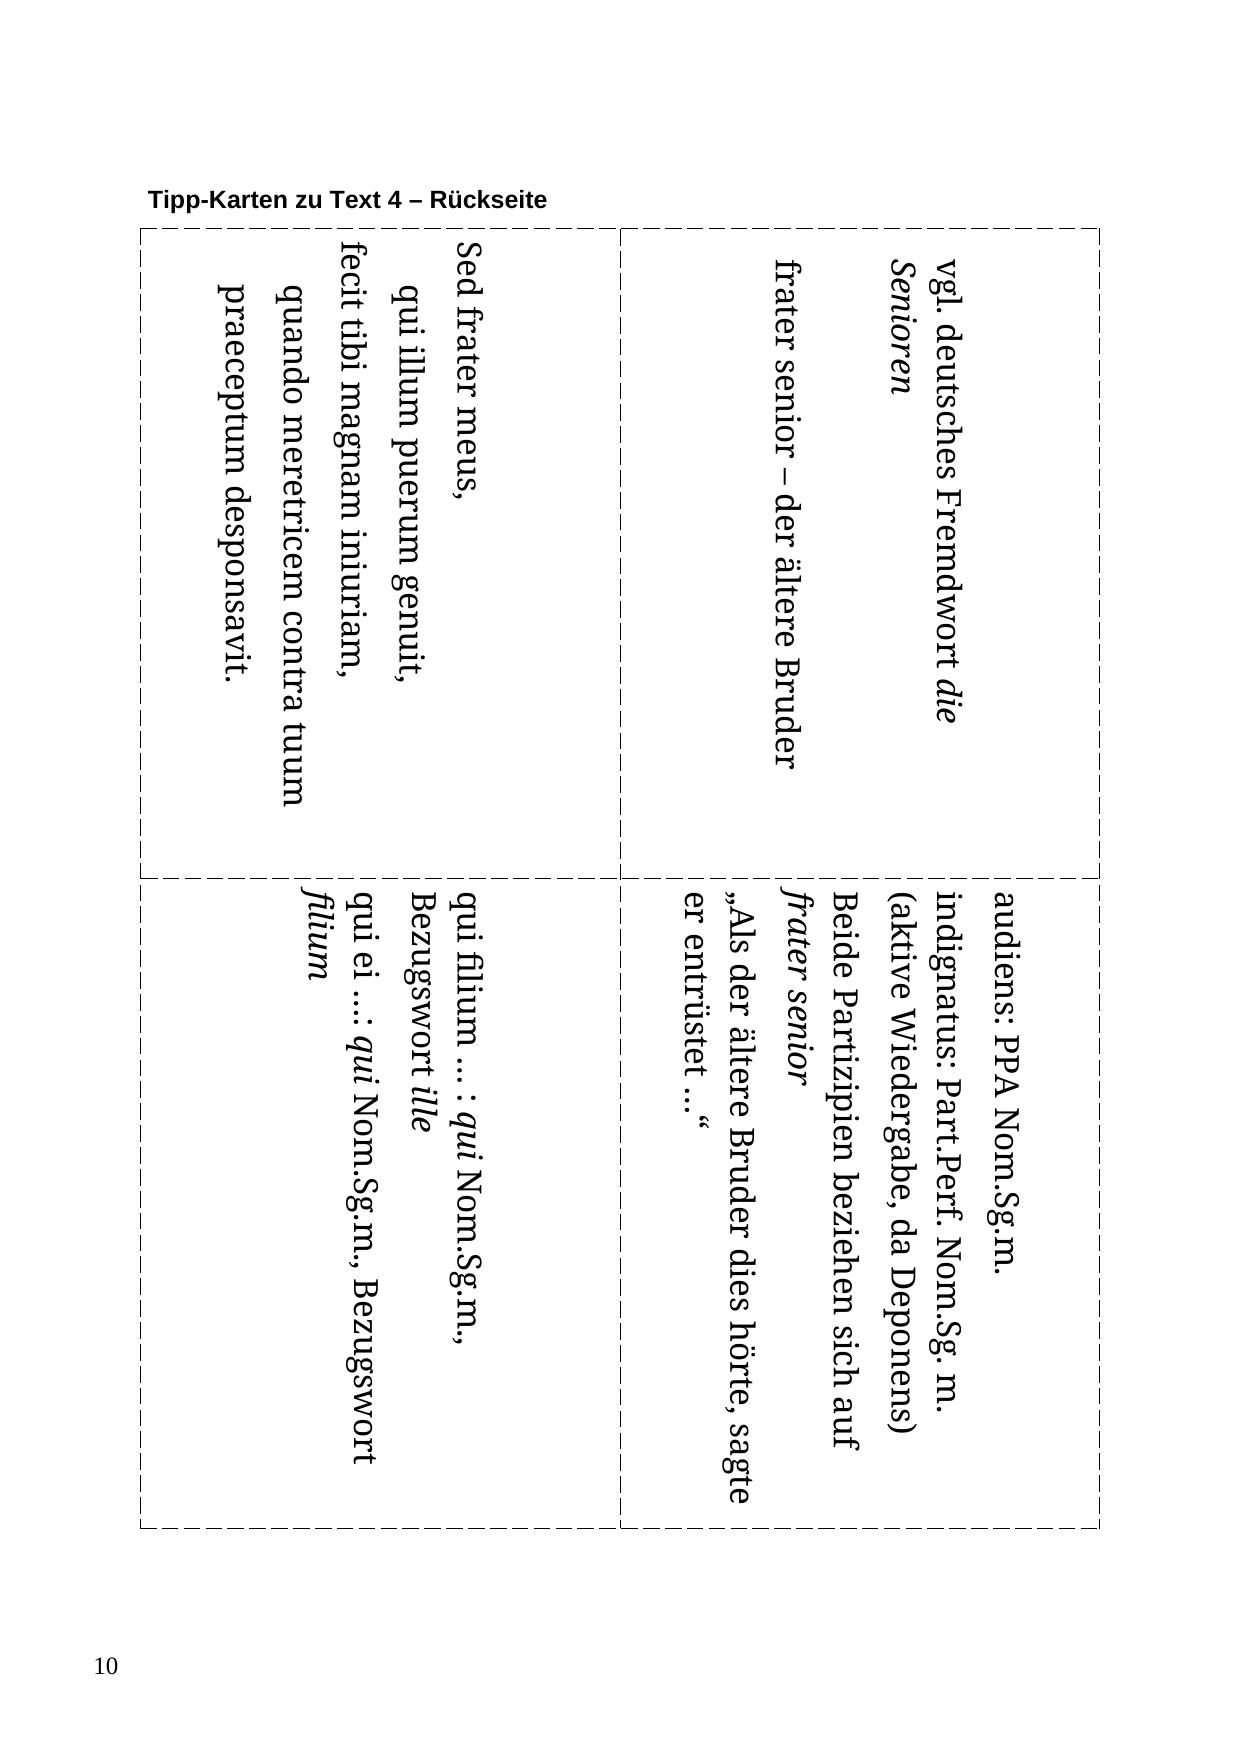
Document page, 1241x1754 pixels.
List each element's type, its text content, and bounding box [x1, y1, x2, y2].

table_cell qui filium … : qui Nom.Sg.m., Bezugswort ille qui ei …: qui Nom.Sg.m., Bezugswort filium [140, 878, 620, 1528]
table_header Sed frater meus, qui illum puerum genuit, fecit tibi magnam iniuriam, quando meretricem contra tuum praeceptum desponsavit. [140, 228, 620, 878]
table_header vgl. deutsches Fremdwort die Senioren frater senior – der ältere Bruder [620, 228, 1100, 878]
text Tipp-Karten zu Text 4 – Rückseite [148, 185, 1093, 214]
table_cell audiens: PPA Nom.Sg.m. indignatus: Part.Perf. Nom.Sg. m. (aktive Wiedergabe, da Deponens) Beide Partizipien beziehen sich auf frater senior „Als der ältere Bruder dies hörte, sagte er entrüstet …“ [620, 878, 1100, 1528]
